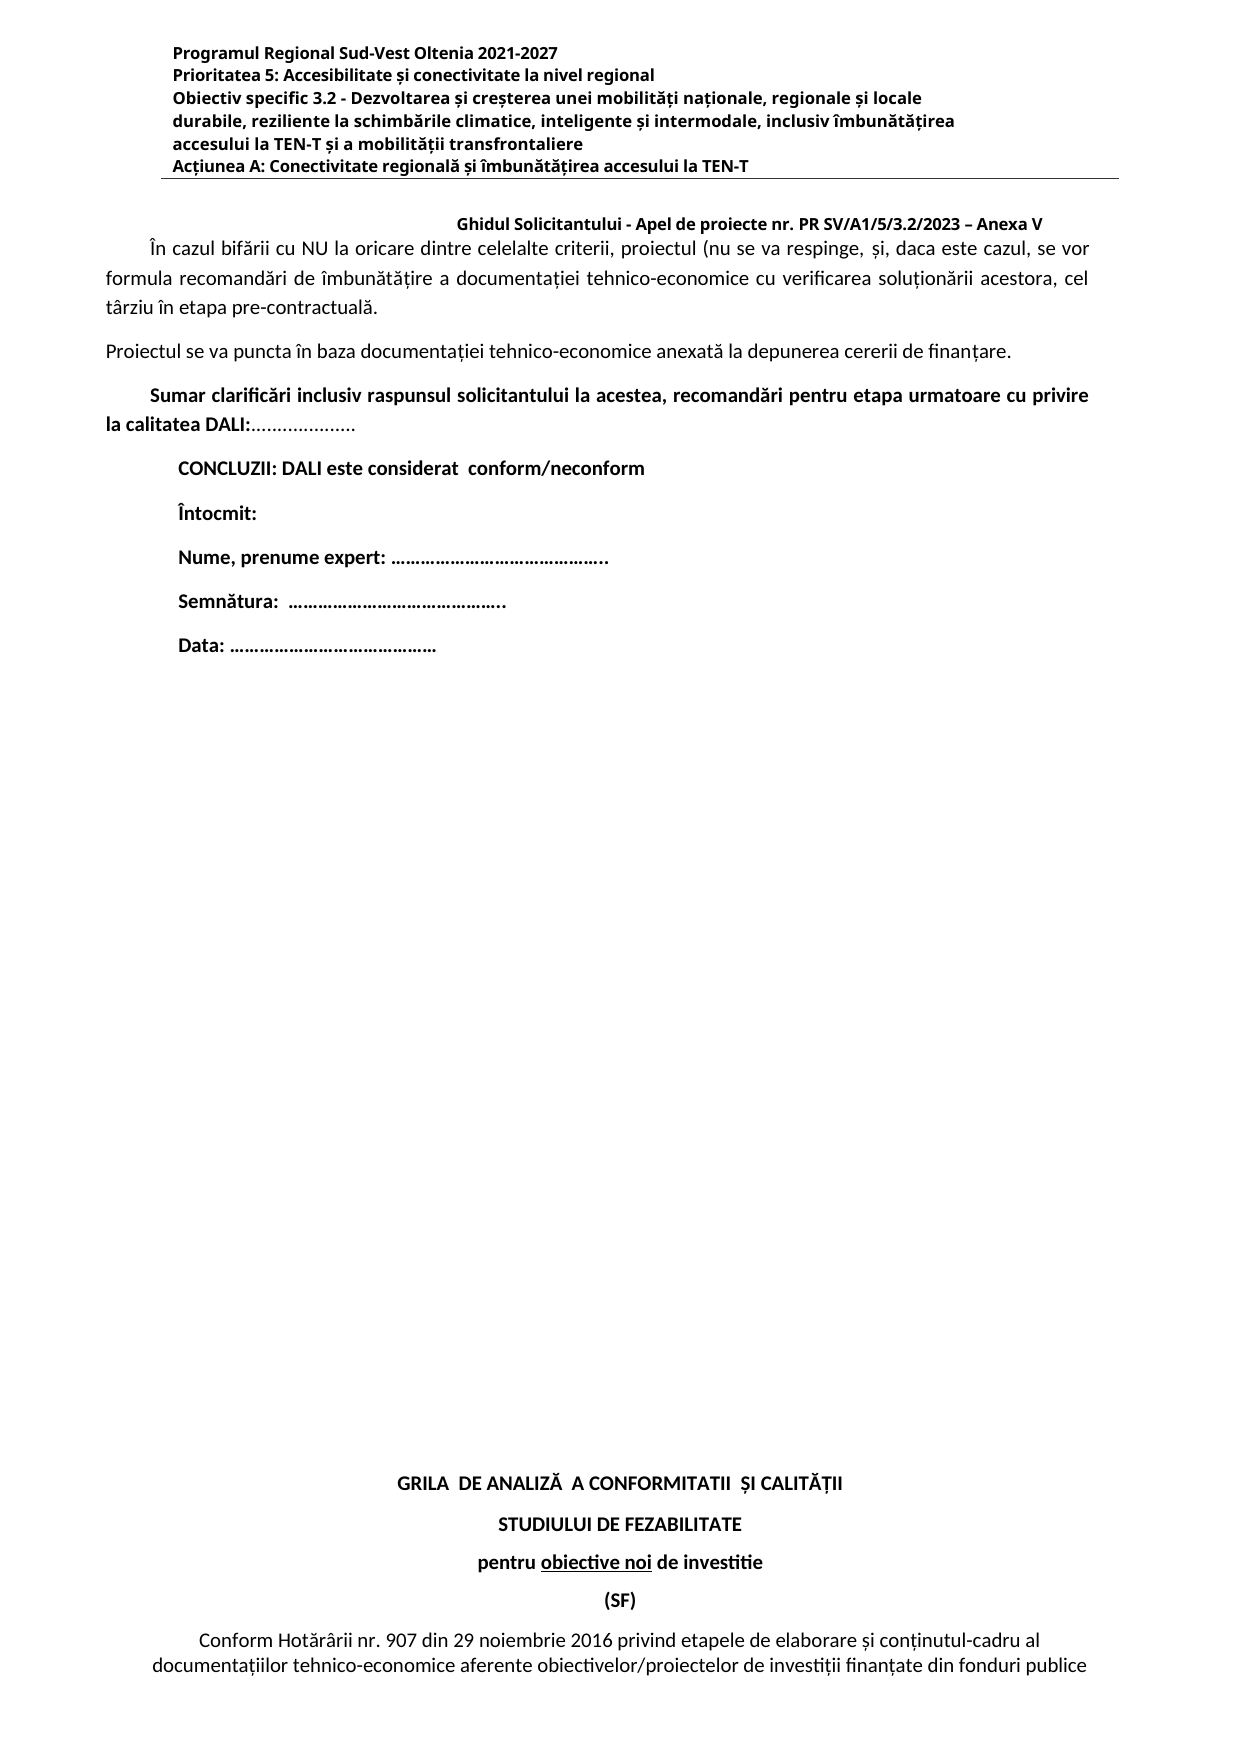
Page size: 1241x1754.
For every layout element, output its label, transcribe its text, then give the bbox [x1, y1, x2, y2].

text CONCLUZII: DALI este considerat conform/neconform [178, 456, 1090, 481]
text În cazul bifării cu NU la oricare dintre celelalte criterii, proiectul (nu se va respinge, și, daca este cazul, se vor formula recomandări de îmbunătățire a documentației tehnico-economice cu verificarea soluţionării acestora, cel târziu în etapa pre-contractuală. [106, 236, 1090, 319]
text STUDIULUI DE FEZABILITATE [150, 1511, 1090, 1536]
text Semnătura: …………………………………….. [178, 588, 1090, 613]
text (SF) [150, 1587, 1090, 1612]
text Conform Hotărârii nr. 907 din 29 noiembrie 2016 privind etapele de elaborare şi conţinutul-cadru al documentaţiilor tehnico-economice aferente obiectivelor/proiectelor de investiţii finanţate din fonduri publice [150, 1627, 1090, 1678]
text GRILA DE ANALIZĂ A CONFORMITATII ȘI CALITĂȚII [150, 1471, 1090, 1496]
text Data: …………………………………… [178, 632, 1090, 658]
text Sumar clarificări inclusiv raspunsul solicitantului la acestea, recomandări pentru etapa urmatoare cu privire la calitatea DALI:.................... [106, 382, 1090, 437]
text Nume, prenume expert: …………………………………….. [178, 544, 1090, 569]
text pentru obiective noi de investitie [150, 1549, 1090, 1574]
text Întocmit: [178, 500, 1090, 525]
text Proiectul se va puncta în baza documentației tehnico-economice anexată la depunerea cererii de finanțare. [106, 338, 1090, 363]
